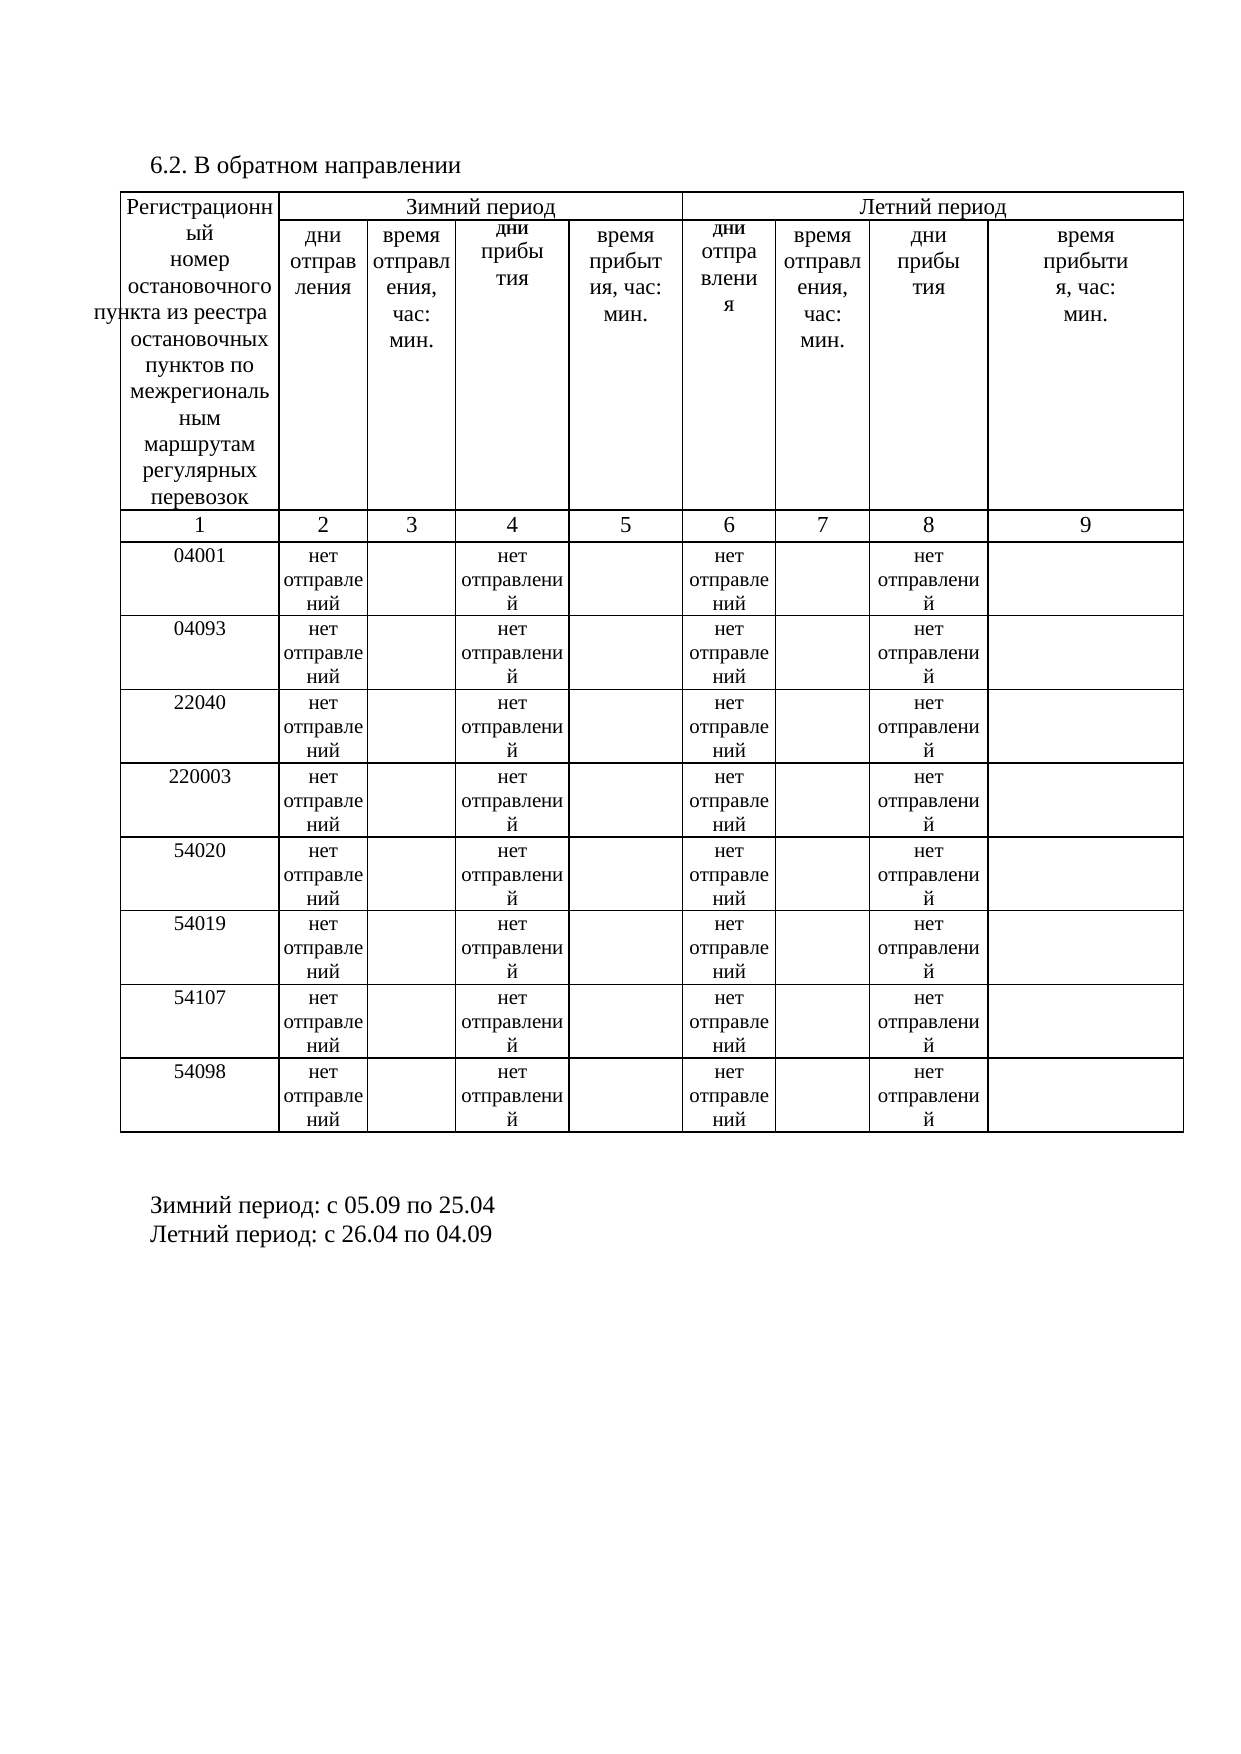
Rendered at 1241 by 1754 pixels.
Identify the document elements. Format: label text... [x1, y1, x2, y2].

table_cell 54019 [121, 911, 278, 983]
table_cell [776, 1059, 869, 1131]
table_cell 9 [989, 511, 1183, 541]
table_cell нет отправлений [870, 838, 987, 910]
table_cell [570, 985, 682, 1057]
table_cell нет отправлений [456, 838, 568, 910]
text Летний период: с 26.04 по 04.09 [150, 1219, 1090, 1247]
table_cell время отправл ения, час: мин. [776, 221, 869, 509]
table_cell [368, 911, 455, 983]
table_cell нет отправлений [870, 690, 987, 762]
table_cell дни прибы тия [870, 221, 987, 509]
table_cell нет отправлений [456, 764, 568, 836]
table_cell нет отправлений [683, 911, 775, 983]
table_cell 54098 [121, 1059, 278, 1131]
table_cell нет отправлений [683, 616, 775, 688]
table_cell [989, 985, 1183, 1057]
table_cell нет отправлений [870, 911, 987, 983]
table_cell [570, 1059, 682, 1131]
table_cell нет отправлений [456, 985, 568, 1057]
table_cell [368, 838, 455, 910]
table_cell [989, 764, 1183, 836]
table_cell 5 [570, 511, 682, 541]
table_cell 220003 [121, 764, 278, 836]
table_cell [776, 543, 869, 615]
text 6.2. В обратном направлении [150, 150, 1090, 179]
table_cell [989, 543, 1183, 615]
table_cell 1 [121, 511, 278, 541]
table_cell нет отправлений [870, 543, 987, 615]
table_cell [989, 616, 1183, 688]
table_cell [368, 985, 455, 1057]
table_cell 7 [776, 511, 869, 541]
table_cell 6 [683, 511, 775, 541]
table_cell ДНИ прибы тия [456, 221, 568, 509]
table_cell [570, 543, 682, 615]
table_cell нет отправлений [456, 543, 568, 615]
table_cell нет отправлений [456, 616, 568, 688]
table_cell нет отправлений [683, 764, 775, 836]
table_cell нет отправлений [280, 1059, 367, 1131]
table_cell ДНИ отпра влени я [683, 221, 775, 509]
table_cell 54107 [121, 985, 278, 1057]
table_cell [570, 764, 682, 836]
table_cell нет отправлений [280, 838, 367, 910]
table_cell 3 [368, 511, 455, 541]
table_cell 22040 [121, 690, 278, 762]
table_cell нет отправлений [280, 764, 367, 836]
table_cell [776, 911, 869, 983]
table_cell [368, 543, 455, 615]
table_cell дни отправ ления [280, 221, 367, 509]
table_cell 04001 [121, 543, 278, 615]
table_cell нет отправлений [280, 543, 367, 615]
table_cell время прибыт ия, час: мин. [570, 221, 682, 509]
table_cell [570, 690, 682, 762]
table_cell нет отправлений [280, 911, 367, 983]
table_cell [989, 911, 1183, 983]
table_cell [368, 690, 455, 762]
table_cell 2 [280, 511, 367, 541]
table_header Летний период [683, 193, 1183, 219]
table_cell нет отправлений [456, 911, 568, 983]
table_cell 4 [456, 511, 568, 541]
table_cell нет отправлений [280, 616, 367, 688]
table_cell [776, 690, 869, 762]
table_cell [368, 764, 455, 836]
table_cell 54020 [121, 838, 278, 910]
table_cell нет отправлений [683, 838, 775, 910]
table_cell [570, 838, 682, 910]
table_header Регистрационный номер остановочного пункта из реестра остановочных пунктов по межрегиональным маршрутам регулярных перевозок [121, 193, 278, 509]
table_cell 8 [870, 511, 987, 541]
table_cell нет отправлений [870, 1059, 987, 1131]
table_cell [989, 838, 1183, 910]
table_cell нет отправлений [683, 690, 775, 762]
table_cell нет отправлений [280, 985, 367, 1057]
table_cell нет отправлений [683, 543, 775, 615]
table_cell [368, 1059, 455, 1131]
text Зимний период: с 05.09 по 25.04 [150, 1190, 1090, 1219]
table_cell нет отправлений [456, 690, 568, 762]
table_cell время отправл ения, час: мин. [368, 221, 455, 509]
table_cell [989, 690, 1183, 762]
table_cell нет отправлений [683, 1059, 775, 1131]
table_header Зимний период [280, 193, 682, 219]
table_cell [989, 1059, 1183, 1131]
table_cell нет отправлений [280, 690, 367, 762]
table_cell нет отправлений [870, 764, 987, 836]
table_cell [776, 985, 869, 1057]
table_cell 04093 [121, 616, 278, 688]
table_cell [776, 616, 869, 688]
table_cell нет отправлений [870, 985, 987, 1057]
table_cell нет отправлений [870, 616, 987, 688]
table_cell время прибыти я, час: мин. [989, 221, 1183, 509]
table_cell нет отправлений [683, 985, 775, 1057]
table_cell [776, 838, 869, 910]
table_cell нет отправлений [456, 1059, 568, 1131]
table_cell [776, 764, 869, 836]
table_cell [570, 616, 682, 688]
table_cell [570, 911, 682, 983]
table_cell [368, 616, 455, 688]
